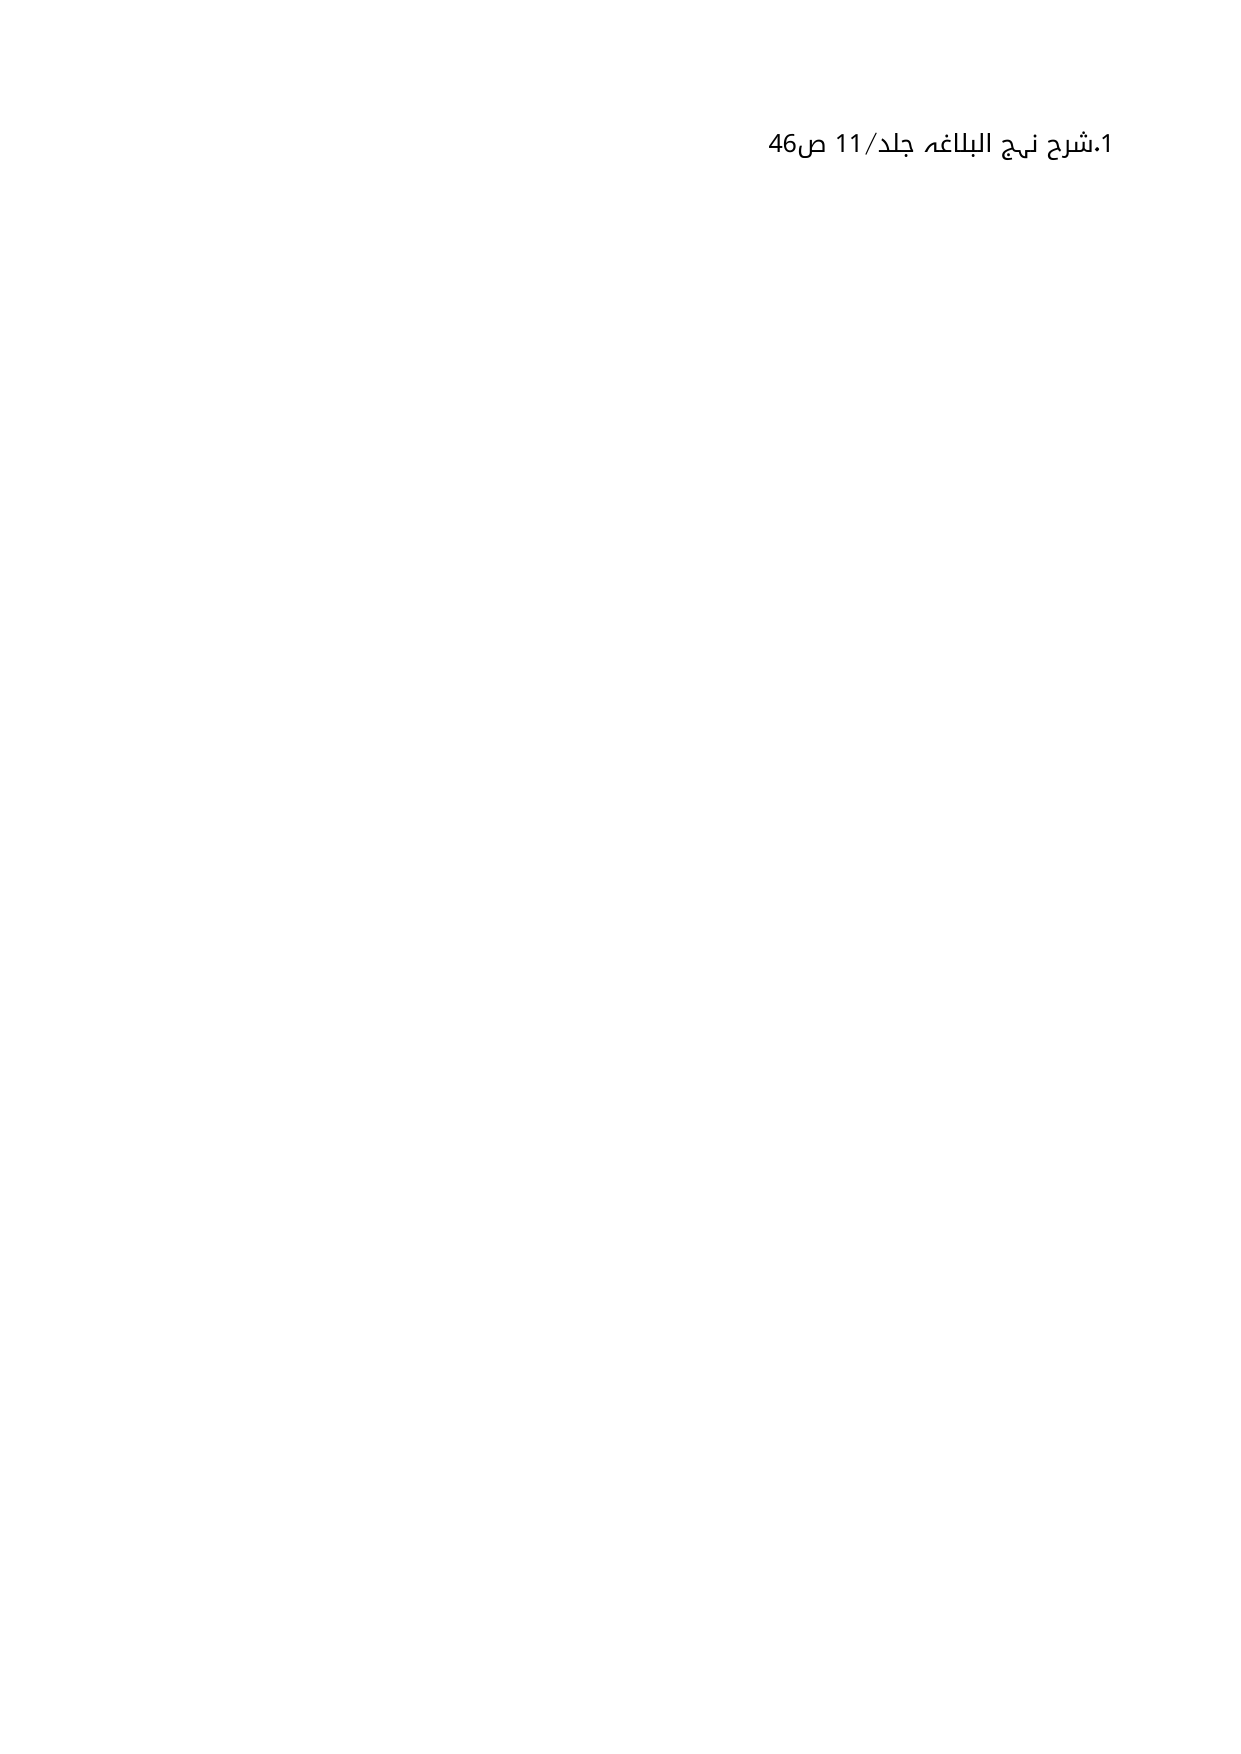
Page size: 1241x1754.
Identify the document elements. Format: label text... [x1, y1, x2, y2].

text 1.شرح نہج البلاغہ جلد/11 ص46 [72, 120, 1114, 167]
